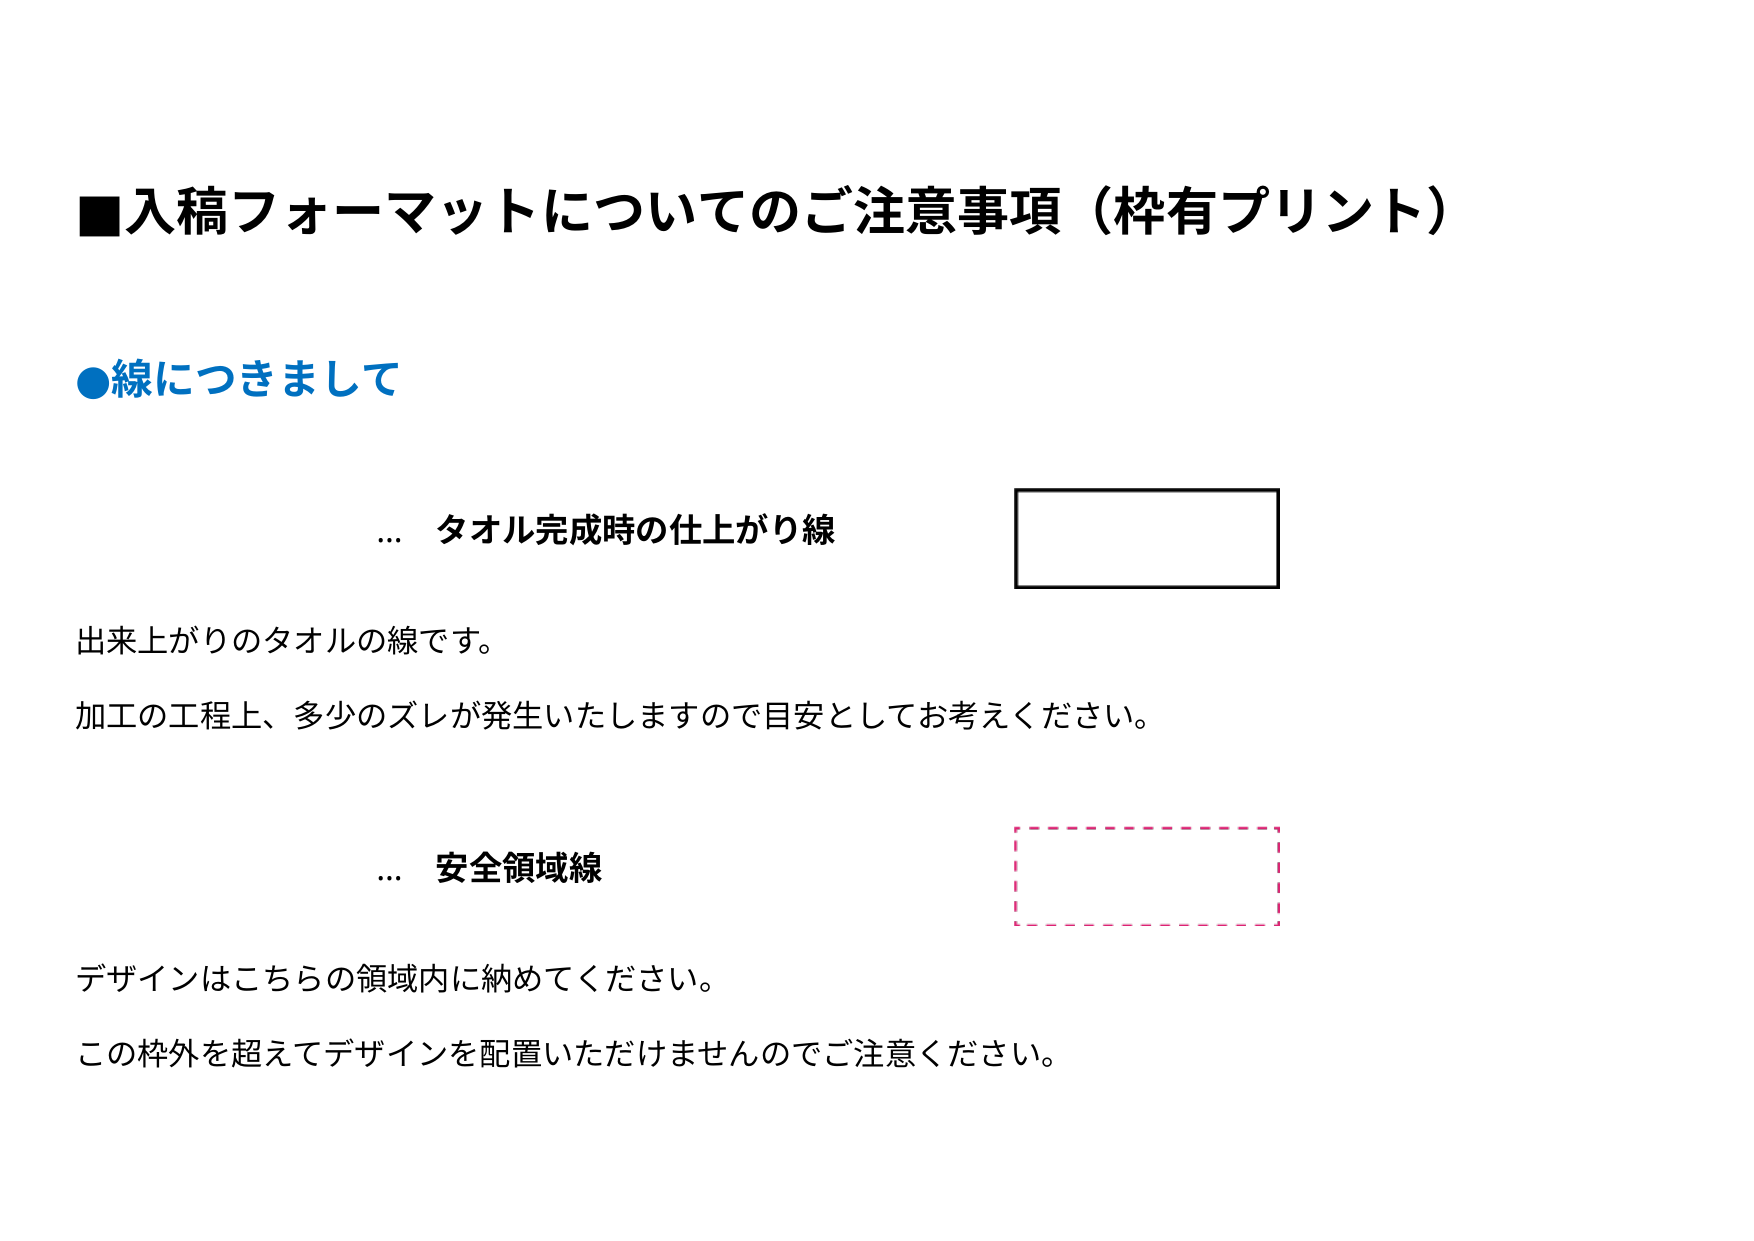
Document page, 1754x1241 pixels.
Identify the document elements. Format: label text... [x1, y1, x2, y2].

text デザインはこちらの領域内に納めてください。 [75, 939, 1679, 1014]
text この枠外を超えてデザインを配置いただけませんのでご注意ください。 [75, 1014, 1679, 1089]
picture [1014, 488, 1280, 589]
text 加工の工程上、多少のズレが発生いたしますので目安としてお考えください。 [75, 676, 1679, 751]
text ■入稿フォーマットについてのご注意事項（枠有プリント） [75, 151, 1679, 264]
picture [1014, 826, 1280, 926]
text 出来上がりのタオルの線です。 [75, 601, 1679, 676]
text ●線につきまして [75, 339, 1679, 414]
